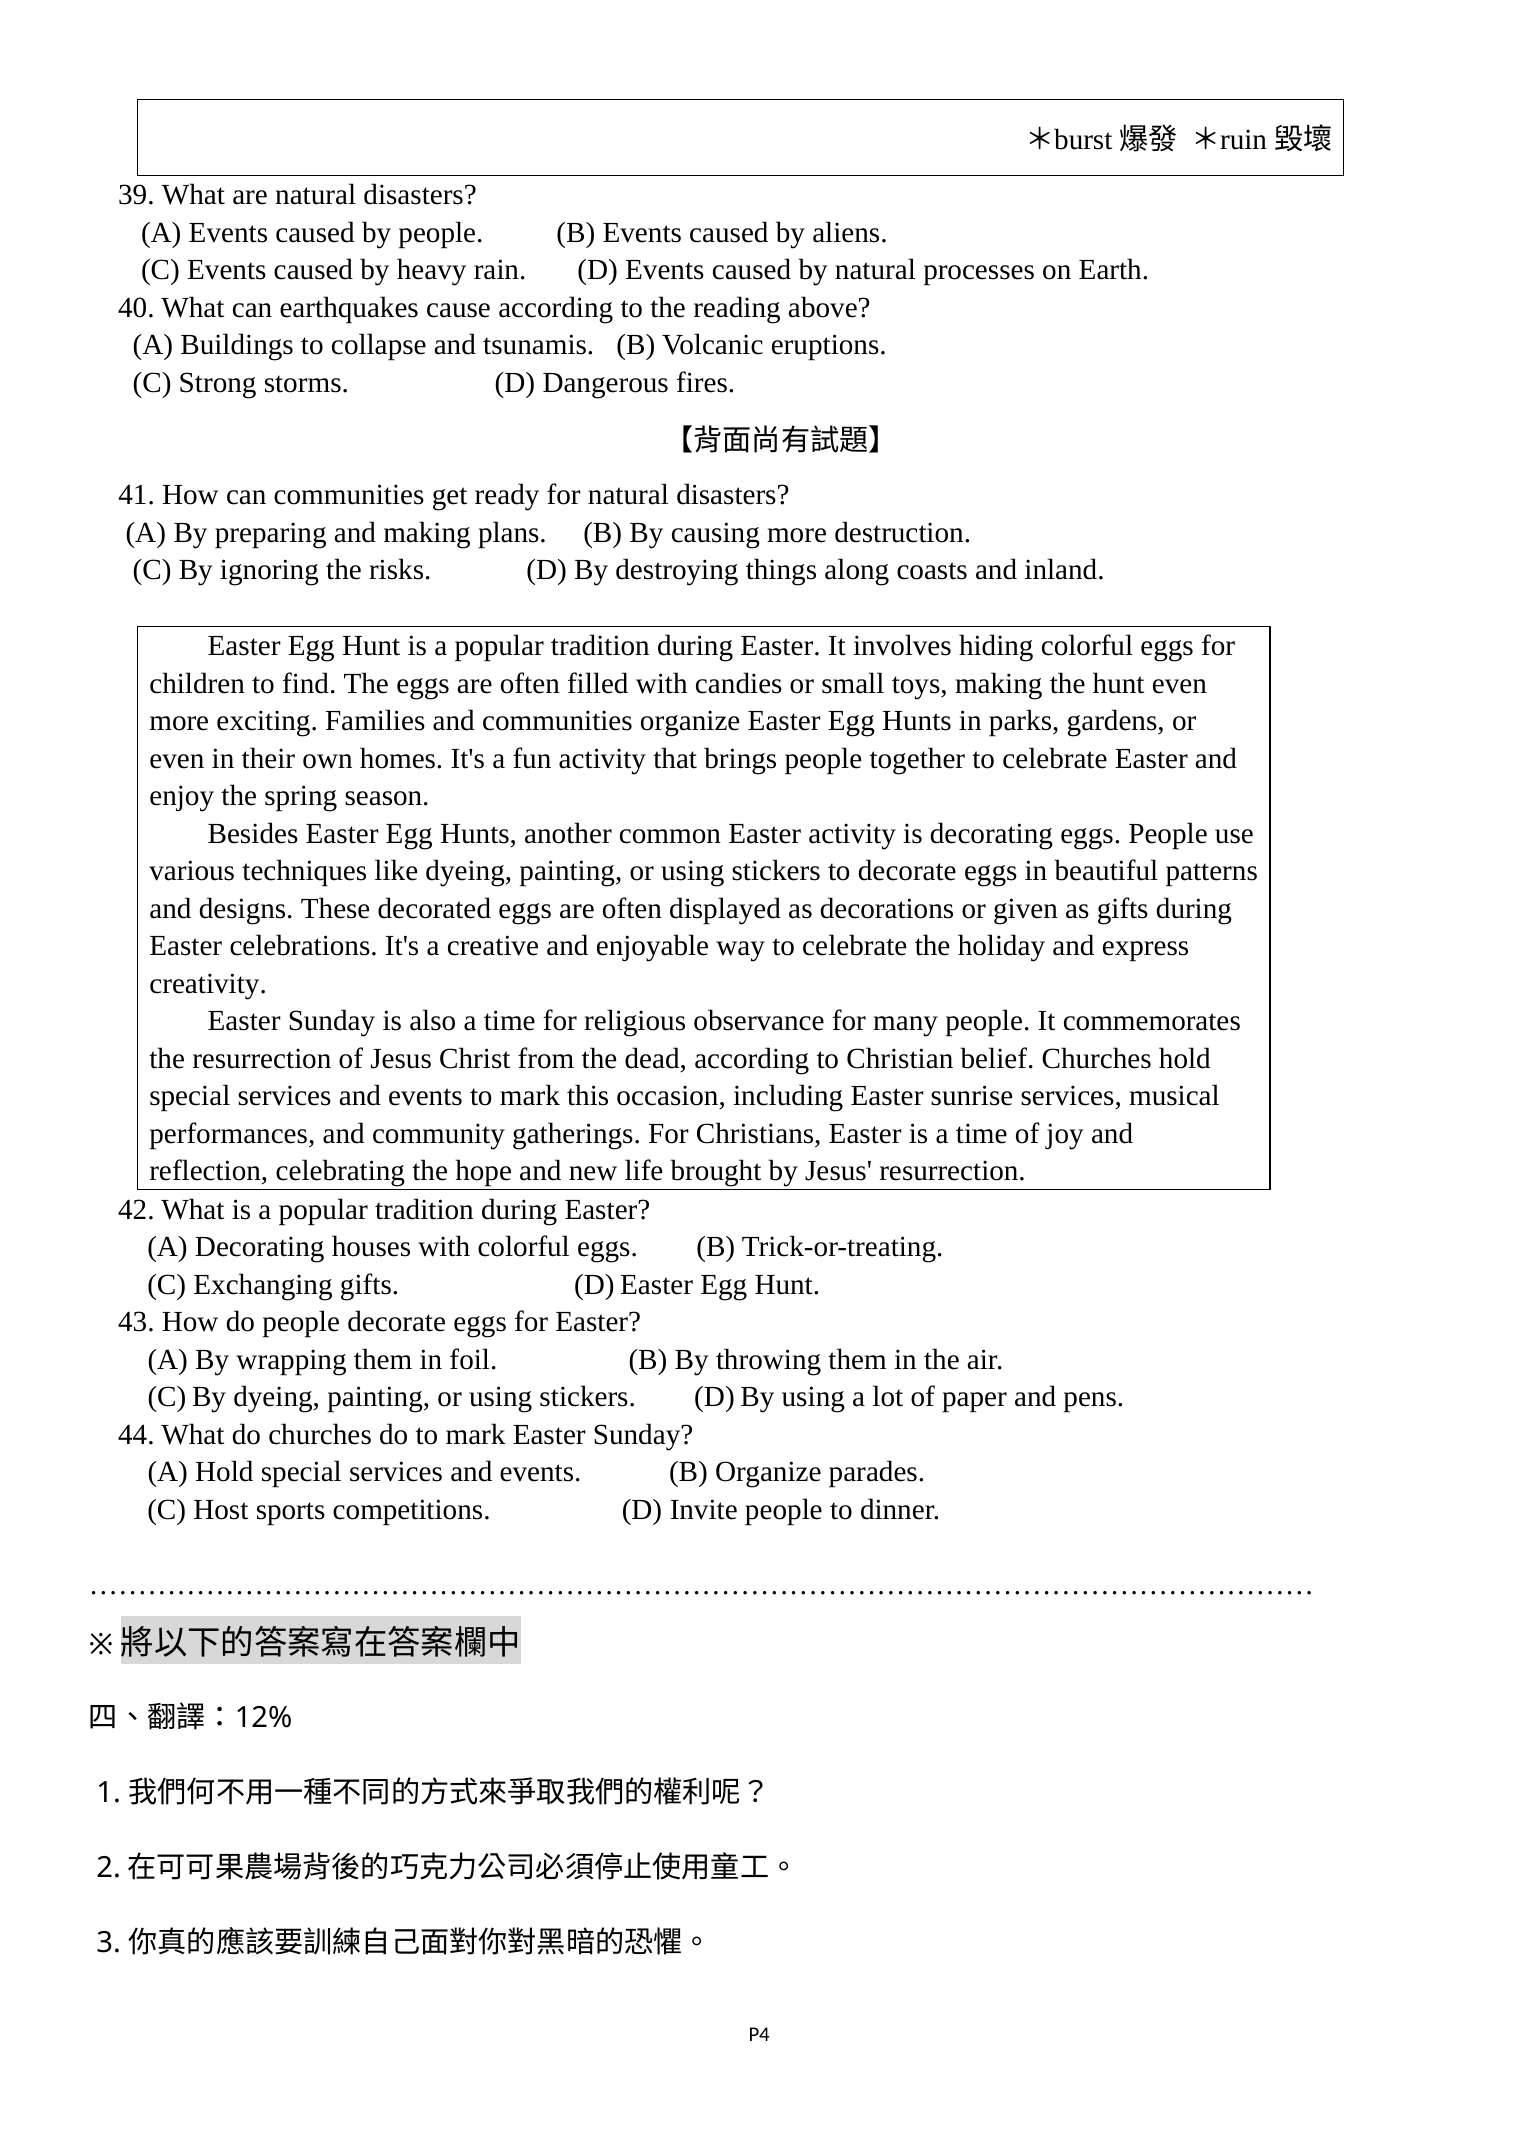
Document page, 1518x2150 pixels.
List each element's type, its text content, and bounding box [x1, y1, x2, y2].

text 3. 你真的應該要訓練自己面對你對黑暗的恐懼。 [89, 1903, 1429, 1978]
text (A) Decorating houses with colorful eggs. (B) Trick-or-treating. [89, 1228, 1429, 1265]
text 1. 我們何不用一種不同的方式來爭取我們的權利呢？ [89, 1753, 1429, 1828]
text (C) Exchanging gifts. (D) Easter Egg Hunt. [89, 1265, 1429, 1303]
text (A) Hold special services and events. (B) Organize parades. [89, 1453, 1429, 1490]
list (C) Events caused by heavy rain. (D) Events caused by natural processes on Earth. [141, 251, 1429, 288]
text 40. What can earthquakes cause according to the reading above? [89, 288, 1429, 326]
text (C) By ignoring the risks. (D) By destroying things along coasts and inland. [89, 551, 1429, 588]
text 43. How do people decorate eggs for Easter? [89, 1303, 1429, 1340]
text 【背面尚有試題】 [89, 401, 1429, 476]
text (A) Buildings to collapse and tsunamis. (B) Volcanic eruptions. [89, 326, 1429, 363]
text 44. What do churches do to mark Easter Sunday? [89, 1415, 1429, 1453]
text (C) Host sports competitions. (D) Invite people to dinner. [89, 1490, 1429, 1528]
text (A) By wrapping them in foil. (B) By throwing them in the air. [89, 1340, 1429, 1378]
text 四、翻譯：12% [89, 1678, 1429, 1753]
text 41. How can communities get ready for natural disasters? [89, 476, 1429, 513]
list (A) Events caused by people. (B) Events caused by aliens. [141, 213, 1429, 251]
table_header Easter Egg Hunt is a popular tradition during Easter. It involves hiding colorful eggs for children to find. The eggs are often filled with candies or small toys, making the hunt even more exciting. Families and communities organize Easter Egg Hunts in parks, gardens, or even in their own homes. It's a fun activity that brings people together to celebrate Easter and enjoy the spring season. Besides Easter Egg Hunts, another common Easter activity is decorating eggs. People use various techniques like dyeing, painting, or using stickers to decorate eggs in beautiful patterns and designs. These decorated eggs are often displayed as decorations or given as gifts during Easter celebrations. It's a creative and enjoyable way to celebrate the holiday and express creativity. Easter Sunday is also a time for religious observance for many people. It commemorates the resurrection of Jesus Christ from the dead, according to Christian belief. Churches hold special services and events to mark this occasion, including Easter sunrise services, musical performances, and community gatherings. For Christians, Easter is a time of joy and reflection, celebrating the hope and new life brought by Jesus' resurrection. [138, 627, 1269, 1189]
text 2. 在可可果農場背後的巧克力公司必須停止使用童工。 [89, 1828, 1429, 1903]
text (C) By dyeing, painting, or using stickers. (D) By using a lot of paper and pens. [89, 1378, 1429, 1415]
text (C) Strong storms. (D) Dangerous fires. [89, 363, 1429, 401]
text ……………………………………………………………………………………………………………… [89, 1565, 1429, 1603]
text ※ 將以下的答案寫在答案欄中 [89, 1603, 1429, 1678]
text (A) By preparing and making plans. (B) By causing more destruction. [89, 513, 1429, 551]
text 39. What are natural disasters? [89, 176, 1429, 213]
text 42. What is a popular tradition during Easter? [89, 1190, 1429, 1228]
